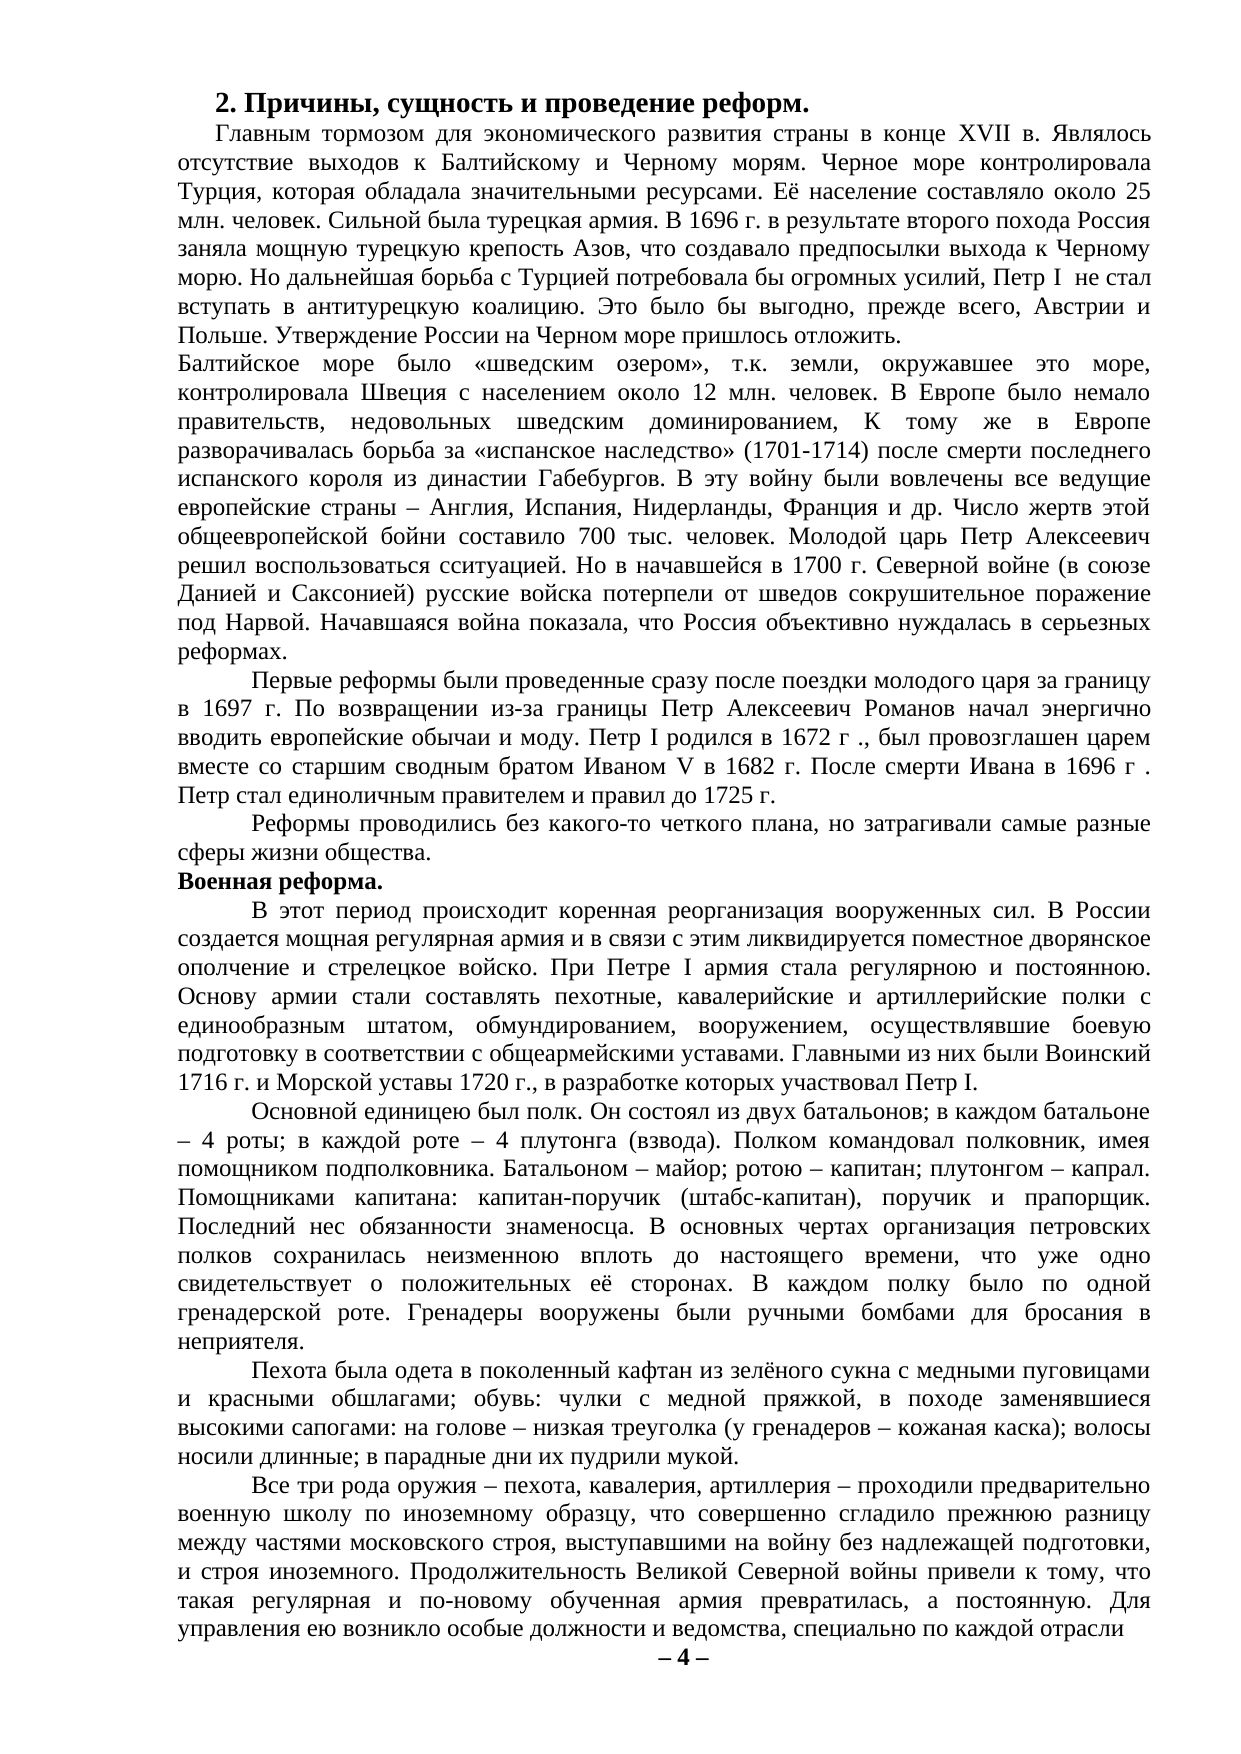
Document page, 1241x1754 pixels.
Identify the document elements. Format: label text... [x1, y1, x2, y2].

text В этот период происходит коренная реорганизация вооруженных сил. В России создается мощная регулярная армия и в связи с этим ликвидируется поместное дворянское ополчение и стрелецкое войско. При Петре I армия стала регулярною и постоянною. Основу армии стали составлять пехотные, кавалерийские и артиллерийские полки с единообразным штатом, обмундированием, вооружением, осуществлявшие боевую подготовку в соответствии с общеармейскими уставами. Главными из них были Воинский . и Морской уставы ., в разработке которых участвовал Петр I. [177, 895, 1152, 1096]
text Реформы проводились без какого-то четкого плана, но затрагивали самые разные сферы жизни общества. [177, 808, 1152, 866]
text Главным тормозом для экономического развития страны в конце XVII в. Являлось отсутствие выходов к Балтийскому и Черному морям. Черное море контролировала Турция, которая обладала значительными ресурсами. Её население составляло около 25 млн. человек. Сильной была турецкая армия. В . в результате второго похода Россия заняла мощную турецкую крепость Азов, что создавало предпосылки выхода к Черному морю. Но дальнейшая борьба с Турцией потребовала бы огромных усилий, Петр I не стал вступать в антитурецкую коалицию. Это было бы выгодно, прежде всего, Австрии и Польше. Утверждение России на Черном море пришлось отложить. [177, 118, 1152, 348]
text Пехота была одета в поколенный кафтан из зелёного сукна с медными пуговицами и красными обшлагами; обувь: чулки с медной пряжкой, в походе заменявшиеся высокими сапогами: на голове – низкая треуголка (у гренадеров – кожаная каска); волосы носили длинные; в парадные дни их пудрили мукой. [177, 1355, 1152, 1470]
text Основной единицею был полк. Он состоял из двух батальонов; в каждом батальоне – 4 роты; в каждой роте – 4 плутонга (взвода). Полком командовал полковник, имея помощником подполковника. Батальоном – майор; ротою – капитан; плутонгом – капрал. Помощниками капитана: капитан-поручик (штабс-капитан), поручик и прапорщик. Последний нес обязанности знаменосца. В основных чертах организация петровских полков сохранилась неизменною вплоть до настоящего времени, что уже одно свидетельствует о положительных её сторонах. В каждом полку было по одной гренадерской роте. Гренадеры вооружены были ручными бомбами для бросания в неприятеля. [177, 1096, 1152, 1355]
text Военная реформа. [177, 866, 1152, 895]
text Балтийское море было «шведским озером», т.к. земли, окружавшее это море, контролировала Швеция с населением около 12 млн. человек. В Европе было немало правительств, недовольных шведским доминированием, К тому же в Европе разворачивалась борьба за «испанское наследство» (1701-1714) после смерти последнего испанского короля из династии Габебургов. В эту войну были вовлечены все ведущие европейские страны – Англия, Испания, Нидерланды, Франция и др. Число жертв этой общеевропейской бойни составило 700 тыс. человек. Молодой царь Петр Алексеевич решил воспользоваться cситуацией. Но в начавшейся в . Северной войне (в союзе Данией и Саксонией) русские войска потерпели от шведов сокрушительное поражение под Нарвой. Начавшаяся война показала, что Россия объективно нуждалась в серьезных реформах. [177, 348, 1152, 665]
text 2. Причины, сущность и проведение реформ. [177, 85, 1152, 118]
text Первые реформы были проведенные сразу после поездки молодого царя за границу в . По возвращении из-за границы Петр Алексеевич Романов начал энергично вводить европейские обычаи и моду. Петр I родился в ., был провозглашен царем вместе со старшим сводным братом Иваном V в . После смерти Ивана в . Петр стал единоличным правителем и правил до . [177, 665, 1152, 808]
text Все три рода оружия – пехота, кавалерия, артиллерия – проходили предварительно военную школу по иноземному образцу, что совершенно сгладило прежнюю разницу между частями московского строя, выступавшими на войну без надлежащей подготовки, и строя иноземного. Продолжительность Великой Северной войны привели к тому, что такая регулярная и по-новому обученная армия превратилась, а постоянную. Для управления ею возникло особые должности и ведомства, специально по каждой отрасли [177, 1470, 1152, 1642]
text – 4 – [215, 1642, 1152, 1671]
